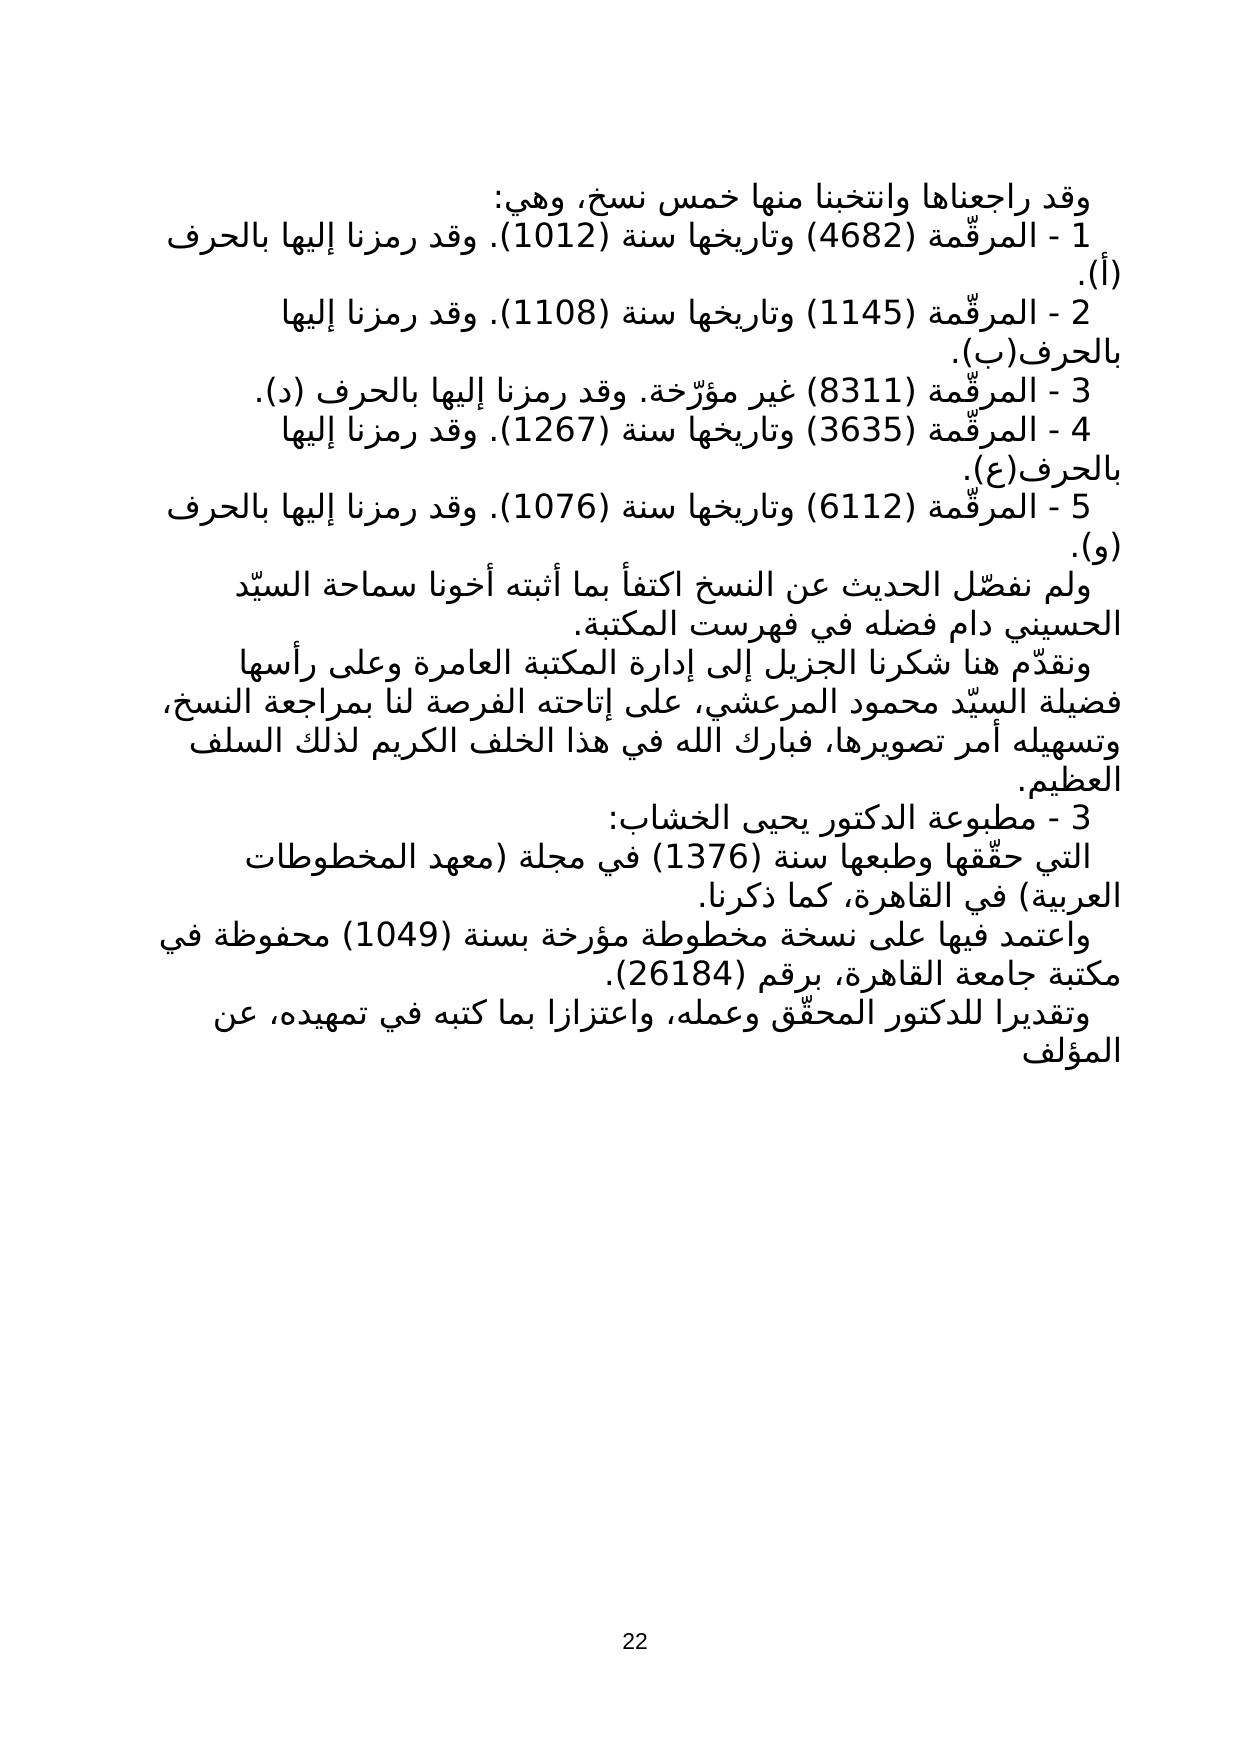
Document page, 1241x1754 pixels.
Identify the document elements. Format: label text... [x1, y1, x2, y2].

text وقد راجعناها وانتخبنا منها خمس نسخ، وهي: [148, 177, 1122, 216]
text 1 - المرقّمة (4682) وتاريخها سنة (1012). وقد رمزنا إليها بالحرف (أ). [148, 216, 1122, 294]
text 4 - المرقّمة (3635) وتاريخها سنة (1267). وقد رمزنا إليها بالحرف(ع). [148, 410, 1122, 488]
text 3 - المرقّمة (8311) غير مؤرّخة. وقد رمزنا إليها بالحرف (د). [148, 371, 1122, 410]
text 5 - المرقّمة (6112) وتاريخها سنة (1076). وقد رمزنا إليها بالحرف (و). [148, 488, 1122, 566]
text التي حقّقها وطبعها سنة (1376) في مجلة (معهد المخطوطات العربية) في القاهرة، كما ذكرنا. [148, 838, 1122, 915]
text واعتمد فيها على نسخة مخطوطة مؤرخة بسنة (1049) محفوظة في مكتبة جامعة القاهرة، برقم (26184). [148, 915, 1122, 993]
text ولم نفصّل الحديث عن النسخ اكتفأ بما أثبته أخونا سماحة السيّد الحسيني دام فضله في فهرست المكتبة. [148, 566, 1122, 643]
text ونقدّم هنا شكرنا الجزيل إلى إدارة المكتبة العامرة وعلى رأسها فضيلة السيّد محمود المرعشي، على إتاحته الفرصة لنا بمراجعة النسخ، وتسهيله أمر تصويرها، فبارك الله في هذا الخلف الكريم لذلك السلف العظيم. [148, 643, 1122, 799]
text 3 - مطبوعة الدكتور يحيى الخشاب: [148, 799, 1122, 838]
text 2 - المرقّمة (1145) وتاريخها سنة (1108). وقد رمزنا إليها بالحرف(ب). [148, 294, 1122, 371]
text وتقديرا للدكتور المحقّق وعمله، واعتزازا بما كتبه في تمهيده، عن المؤلف [148, 993, 1122, 1071]
